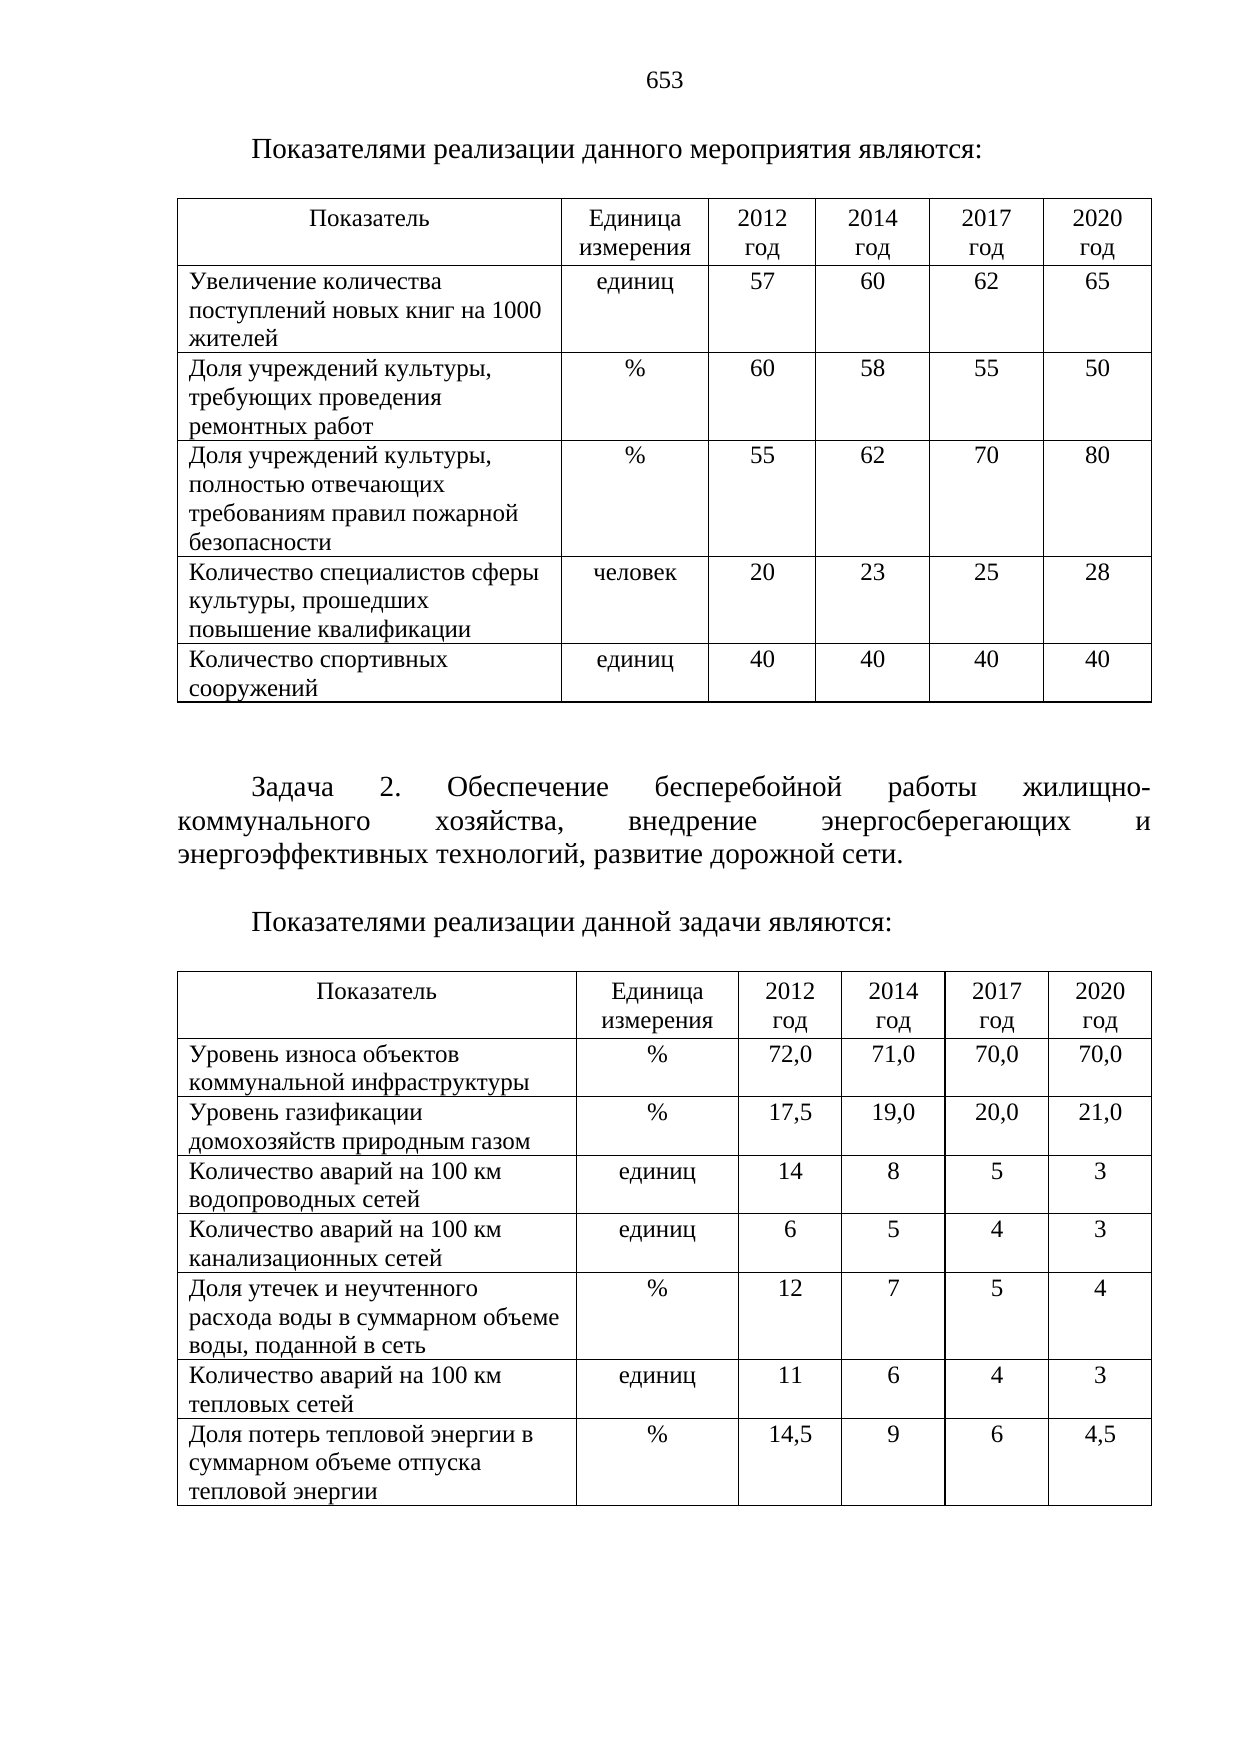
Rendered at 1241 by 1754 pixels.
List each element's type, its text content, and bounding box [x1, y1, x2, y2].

table_cell 40 [816, 644, 929, 701]
table_cell 71,0 [842, 1039, 944, 1096]
table_cell единиц [577, 1214, 738, 1272]
table_cell 20 [709, 557, 815, 643]
table_cell 70,0 [946, 1039, 1048, 1096]
table_cell 40 [1044, 644, 1151, 701]
table_cell 40 [930, 644, 1043, 701]
table_header Единица измерения [562, 199, 708, 265]
table_cell 60 [709, 353, 815, 439]
table_cell 5 [946, 1156, 1048, 1213]
table_cell 55 [930, 353, 1043, 439]
table_cell 5 [842, 1214, 944, 1272]
table_cell 17,5 [739, 1097, 841, 1155]
table_cell 20,0 [946, 1097, 1048, 1155]
table_header 2012 год [709, 199, 815, 265]
table_cell Уровень износа объектов коммунальной инфраструктуры [178, 1039, 576, 1096]
table_cell 4 [946, 1214, 1048, 1272]
table_cell 57 [709, 266, 815, 352]
table_cell 14 [739, 1156, 841, 1213]
table_cell 3 [1049, 1156, 1151, 1213]
table_header 2014 год [816, 199, 929, 265]
table_cell 6 [739, 1214, 841, 1272]
table_cell 40 [709, 644, 815, 701]
table_cell 72,0 [739, 1039, 841, 1096]
table_cell 6 [842, 1360, 944, 1418]
table_cell Количество аварий на тепловых сетей [178, 1360, 576, 1418]
table_cell 4 [1049, 1273, 1151, 1359]
table_cell единиц [577, 1360, 738, 1418]
table_cell Доля утечек и неучтенного расхода воды в суммарном объеме воды, поданной в сеть [178, 1273, 576, 1359]
table_cell Количество спортивных сооружений [178, 644, 561, 701]
table_cell 25 [930, 557, 1043, 643]
table_cell % [577, 1097, 738, 1155]
table_cell 3 [1049, 1360, 1151, 1418]
table_cell 6 [946, 1419, 1048, 1505]
table_header Показатель [178, 199, 561, 265]
table_cell 9 [842, 1419, 944, 1505]
table_cell % [562, 441, 708, 556]
table_cell 23 [816, 557, 929, 643]
table_cell 12 [739, 1273, 841, 1359]
table_cell 62 [930, 266, 1043, 352]
table_cell 7 [842, 1273, 944, 1359]
table_cell 55 [709, 441, 815, 556]
text Показателями реализации данного мероприятия являются: [177, 131, 1152, 164]
table_cell 62 [816, 441, 929, 556]
table_header 2020 год [1049, 972, 1151, 1038]
table_cell Количество аварий на канализационных сетей [178, 1214, 576, 1272]
table_cell Увеличение количества поступлений новых книг на 1000 жителей [178, 266, 561, 352]
table_cell 5 [946, 1273, 1048, 1359]
table_cell единиц [577, 1156, 738, 1213]
table_cell 3 [1049, 1214, 1151, 1272]
table_cell 28 [1044, 557, 1151, 643]
table_cell 70,0 [1049, 1039, 1151, 1096]
table_header 2017 год [930, 199, 1043, 265]
table_cell Доля потерь тепловой энергии в суммарном объеме отпуска тепловой энергии [178, 1419, 576, 1505]
table_cell 11 [739, 1360, 841, 1418]
table_cell Количество специалистов сферы культуры, прошедших повышение квалификации [178, 557, 561, 643]
text Задача 2. Обеспечение бесперебойной работы жилищно-коммунального хозяйства, внедрение энергосберегающих и энергоэффективных технологий, развитие дорожной сети. [177, 769, 1152, 870]
table_cell 4,5 [1049, 1419, 1151, 1505]
table_header 2012 год [739, 972, 841, 1038]
table_cell % [577, 1039, 738, 1096]
table_cell Количество аварий на водопроводных сетей [178, 1156, 576, 1213]
table_header 2020 год [1044, 199, 1151, 265]
table_cell 70 [930, 441, 1043, 556]
table_cell 60 [816, 266, 929, 352]
table_cell 50 [1044, 353, 1151, 439]
table_cell Доля учреждений культуры, полностью отвечающих требованиям правил пожарной безопасности [178, 441, 561, 556]
table_cell 14,5 [739, 1419, 841, 1505]
table_cell Уровень газификации домохозяйств природным газом [178, 1097, 576, 1155]
table_header 2017 год [946, 972, 1048, 1038]
table_cell 80 [1044, 441, 1151, 556]
table_cell % [577, 1419, 738, 1505]
table_cell 8 [842, 1156, 944, 1213]
table_cell единиц [562, 266, 708, 352]
table_cell 4 [946, 1360, 1048, 1418]
table_cell 58 [816, 353, 929, 439]
table_header Единица измерения [577, 972, 738, 1038]
table_cell 65 [1044, 266, 1151, 352]
table_cell Доля учреждений культуры, требующих проведения ремонтных работ [178, 353, 561, 439]
table_cell 21,0 [1049, 1097, 1151, 1155]
table_cell единиц [562, 644, 708, 701]
text Показателями реализации данной задачи являются: [177, 904, 1152, 937]
table_cell человек [562, 557, 708, 643]
table_cell 19,0 [842, 1097, 944, 1155]
table_header Показатель [178, 972, 576, 1038]
table_cell % [562, 353, 708, 439]
table_cell % [577, 1273, 738, 1359]
table_header 2014 год [842, 972, 944, 1038]
